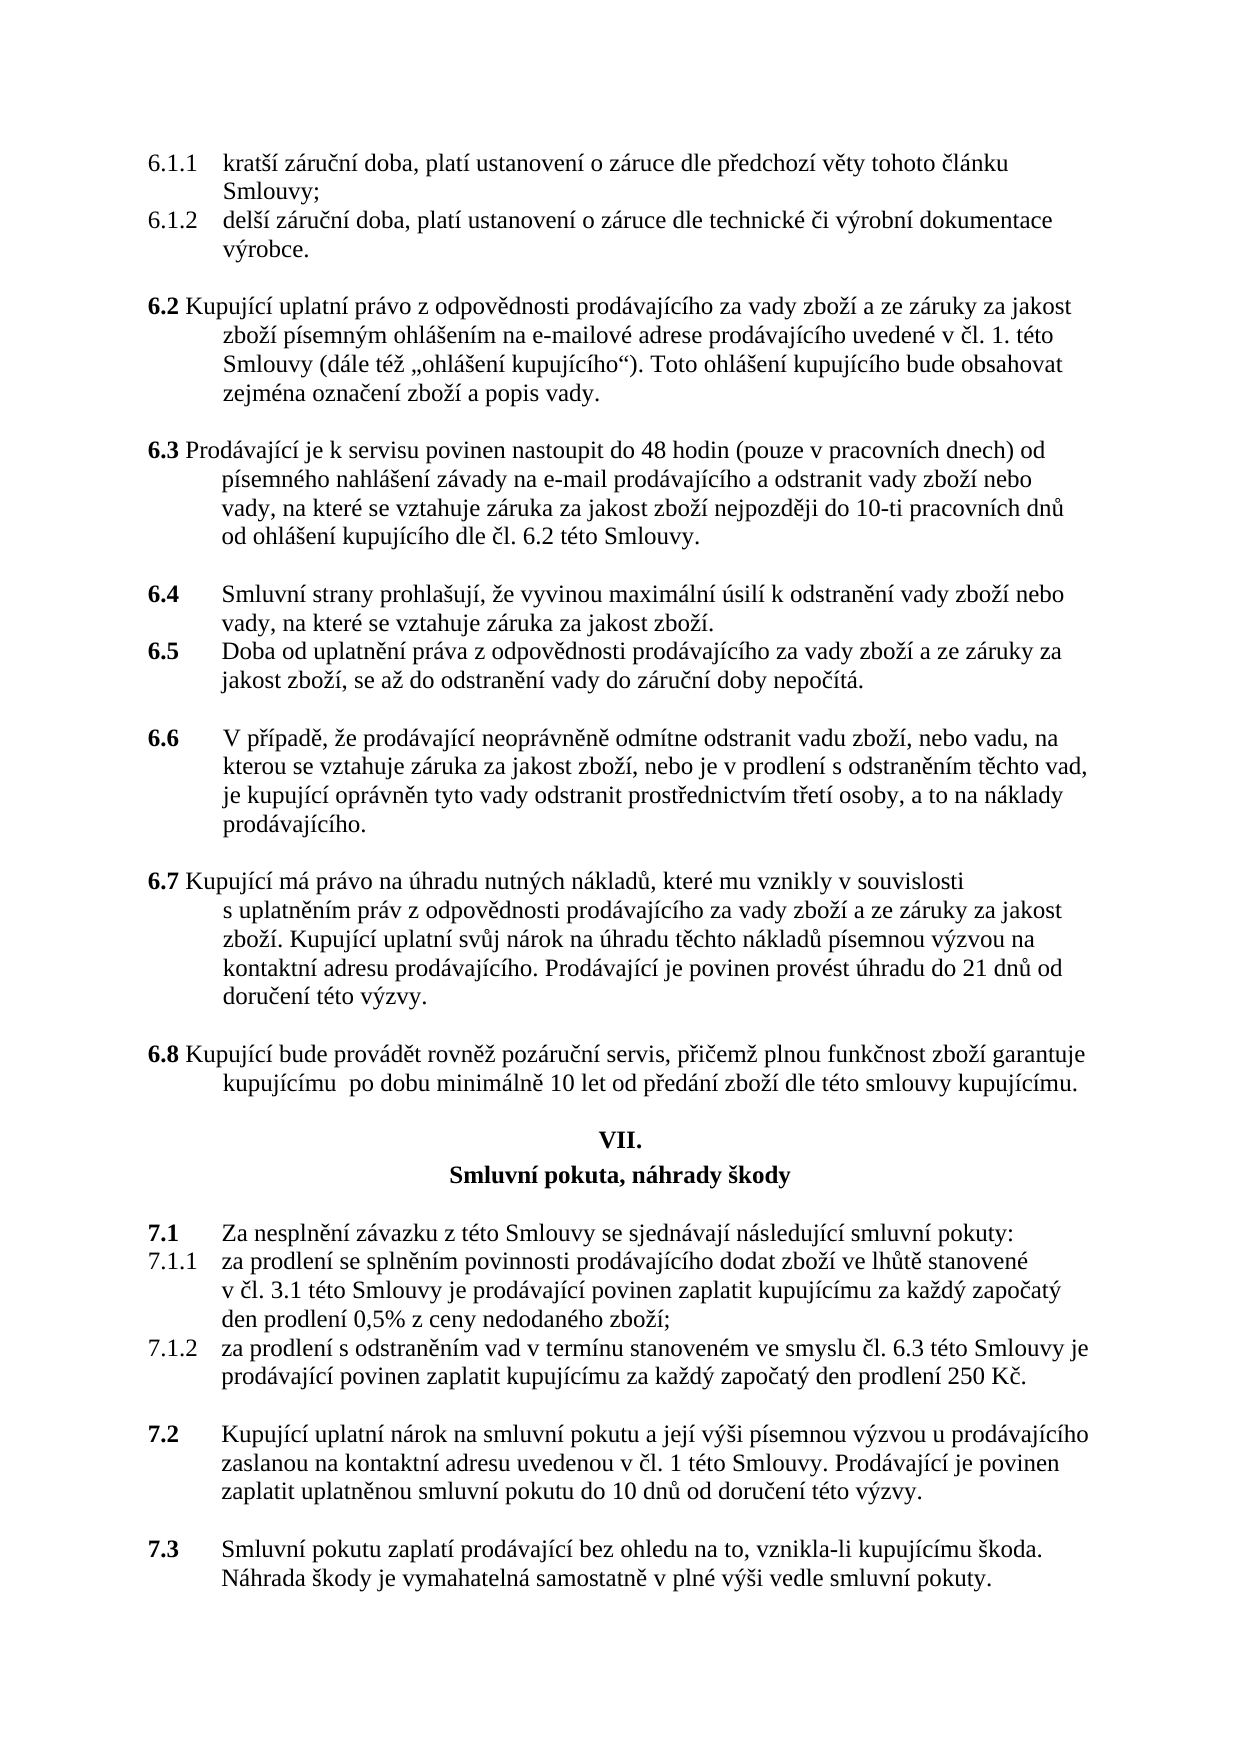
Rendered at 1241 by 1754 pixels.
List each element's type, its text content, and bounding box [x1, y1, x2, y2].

list V případě, že prodávající neoprávněně odmítne odstranit vadu zboží, nebo vadu, na kterou se vztahuje záruka za jakost zboží, nebo je v prodlení s odstraněním těchto vad, je kupující oprávněn tyto vady odstranit prostřednictvím třetí osoby, a to na náklady prodávajícího. [148, 723, 1093, 838]
list Smluvní strany prohlašují, že vyvinou maximální úsilí k odstranění vady zboží nebo vady, na které se vztahuje záruka za jakost zboží. [148, 579, 1093, 636]
list Kupující uplatní právo z odpovědnosti prodávajícího za vady zboží a ze záruky za jakost zboží písemným ohlášením na e-mailové adrese prodávajícího uvedené v čl. 1. této Smlouvy (dále též „ohlášení kupujícího“). Toto ohlášení kupujícího bude obsahovat zejména označení zboží a popis vady. [148, 291, 1093, 406]
text 7.1 Za nesplnění závazku z této Smlouvy se sjednávají následující smluvní pokuty: [148, 1218, 1093, 1246]
list Doba od uplatnění práva z odpovědnosti prodávajícího za vady zboží a ze záruky za jakost zboží, se až do odstranění vady do záruční doby nepočítá. [148, 636, 1093, 694]
list Smluvní pokutu zaplatí prodávající bez ohledu na to, vznikla-li kupujícímu škoda. Náhrada škody je vymahatelná samostatně v plné výši vedle smluvní pokuty. [148, 1534, 1093, 1591]
text 7.1.1 za prodlení se splněním povinnosti prodávajícího dodat zboží ve lhůtě stanovené v čl. 3.1 této Smlouvy je prodávající povinen zaplatit kupujícímu za každý započatý den prodlení 0,5% z ceny nedodaného zboží; [148, 1246, 1093, 1333]
text Smluvní pokuta, náhrady škody [148, 1160, 1093, 1189]
list Kupující má právo na úhradu nutných nákladů, které mu vznikly v souvislosti s uplatněním práv z odpovědnosti prodávajícího za vady zboží a ze záruky za jakost zboží. Kupující uplatní svůj nárok na úhradu těchto nákladů písemnou výzvou na kontaktní adresu prodávajícího. Prodávající je povinen provést úhradu do 21 dnů od doručení této výzvy. [148, 866, 1093, 1010]
list delší záruční doba, platí ustanovení o záruce dle technické či výrobní dokumentace výrobce. [148, 205, 1093, 263]
text 7.1.2 za prodlení s odstraněním vad v termínu stanoveném ve smyslu čl. 6.3 této Smlouvy je prodávající povinen zaplatit kupujícímu za každý započatý den prodlení 250 Kč. [148, 1333, 1093, 1390]
list Kupující bude provádět rovněž pozáruční servis, přičemž plnou funkčnost zboží garantuje kupujícímu po dobu minimálně 10 let od předání zboží dle této smlouvy kupujícímu. [148, 1039, 1093, 1096]
list Prodávající je k servisu povinen nastoupit do 48 hodin (pouze v pracovních dnech) od písemného nahlášení závady na e-mail prodávajícího a odstranit vady zboží nebo vady, na které se vztahuje záruka za jakost zboží nejpozději do 10-ti pracovních dnů od ohlášení kupujícího dle čl. 6.2 této Smlouvy. [148, 435, 1093, 550]
list Kupující uplatní nárok na smluvní pokutu a její výši písemnou výzvou u prodávajícího zaslanou na kontaktní adresu uvedenou v čl. 1 této Smlouvy. Prodávající je povinen zaplatit uplatněnou smluvní pokutu do 10 dnů od doručení této výzvy. [148, 1419, 1093, 1505]
list kratší záruční doba, platí ustanovení o záruce dle předchozí věty tohoto článku Smlouvy; [148, 148, 1093, 205]
text VII. [148, 1125, 1093, 1154]
